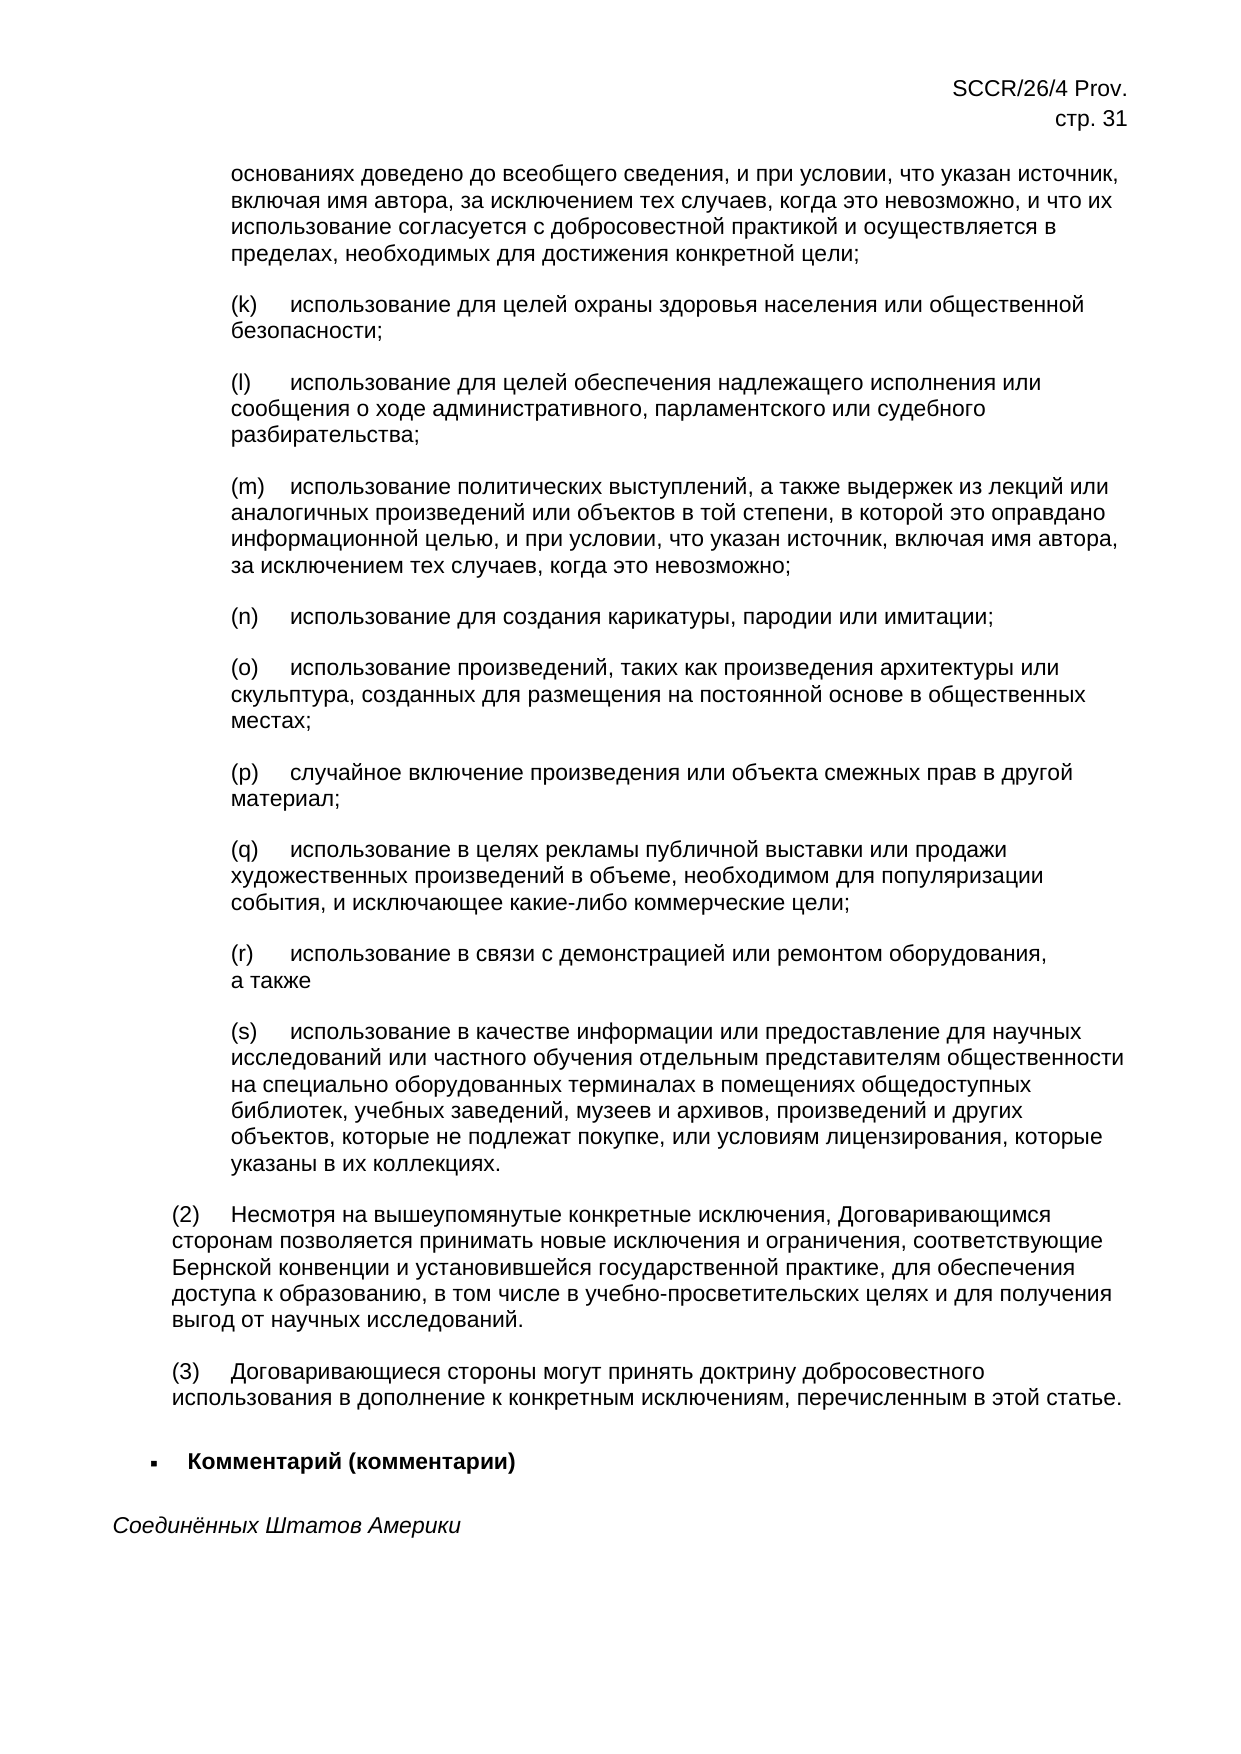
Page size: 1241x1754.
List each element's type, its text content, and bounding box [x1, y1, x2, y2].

text (3) Договаривающиеся стороны могут принять доктрину добросовестного использования в дополнение к конкретным исключениям, перечисленным в этой статье. [172, 1358, 1128, 1411]
text (k) использование для целей охраны здоровья населения или общественной безопасности; [231, 291, 1128, 343]
text (p) случайное включение произведения или объекта смежных прав в другой материал; [231, 758, 1128, 811]
text (n) использование для создания карикатуры, пародии или имитации; [231, 603, 1128, 629]
text (2) Несмотря на вышеупомянутые конкретные исключения, Договаривающимся сторонам позволяется принимать новые исключения и ограничения, соответствующие Бернской конвенции и установившейся государственной практике, для обеспечения доступа к образованию, в том числе в учебно-просветительских целях и для получения выгод от научных исследований. [172, 1201, 1128, 1333]
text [231, 160, 1128, 266]
list Комментарий (комментарии) [150, 1448, 1128, 1474]
text (m) использование политических выступлений, а также выдержек из лекций или аналогичных произведений или объектов в той степени, в которой это оправдано информационной целью, и при условии, что указан источник, включая имя автора, за исключением тех случаев, когда это невозможно; [231, 473, 1128, 578]
text (s) использование в качестве информации или предоставление для научных исследований или частного обучения отдельным представителям общественности на специально оборудованных терминалах в помещениях общедоступных библиотек, учебных заведений, музеев и архивов, произведений и других объектов, которые не подлежат покупке, или условиям лицензирования, которые указаны в их коллекциях. [231, 1018, 1128, 1176]
text (l) использование для целей обеспечения надлежащего исполнения или сообщения о ходе административного, парламентского или судебного разбирательства; [231, 368, 1128, 448]
text (q) использование в целях рекламы публичной выставки или продажи художественных произведений в объеме, необходимом для популяризации события, и исключающее какие-либо коммерческие цели; [231, 836, 1128, 915]
text (r) использование в связи с демонстрацией или ремонтом оборудования, а также [231, 940, 1128, 993]
list Соединённых Штатов Америки [112, 1512, 1128, 1538]
text (o) использование произведений, таких как произведения архитектуры или скульптура, созданных для размещения на постоянной основе в общественных местах; [231, 654, 1128, 733]
